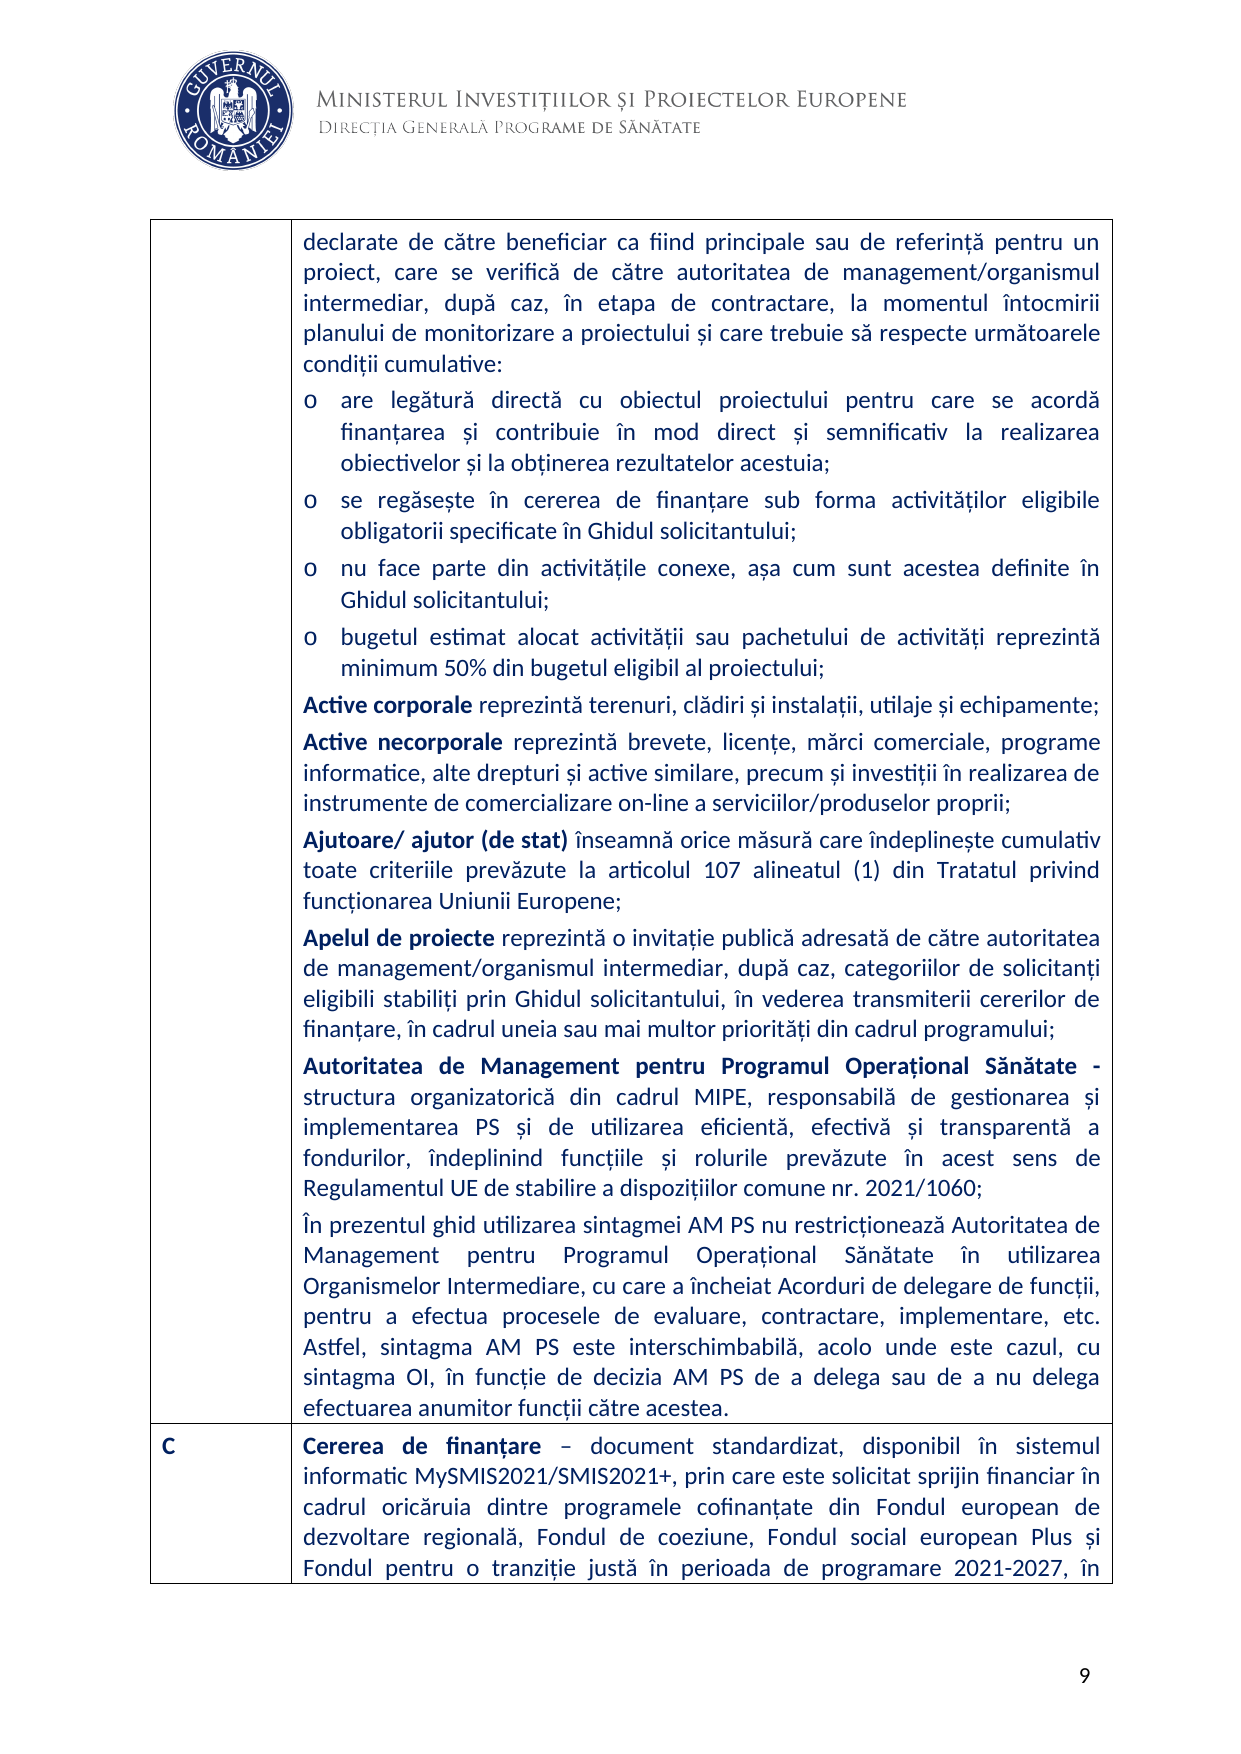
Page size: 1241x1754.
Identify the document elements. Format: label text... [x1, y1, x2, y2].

table_header A [151, 220, 291, 1423]
table_cell C [151, 1424, 291, 1582]
picture [150, 29, 928, 191]
